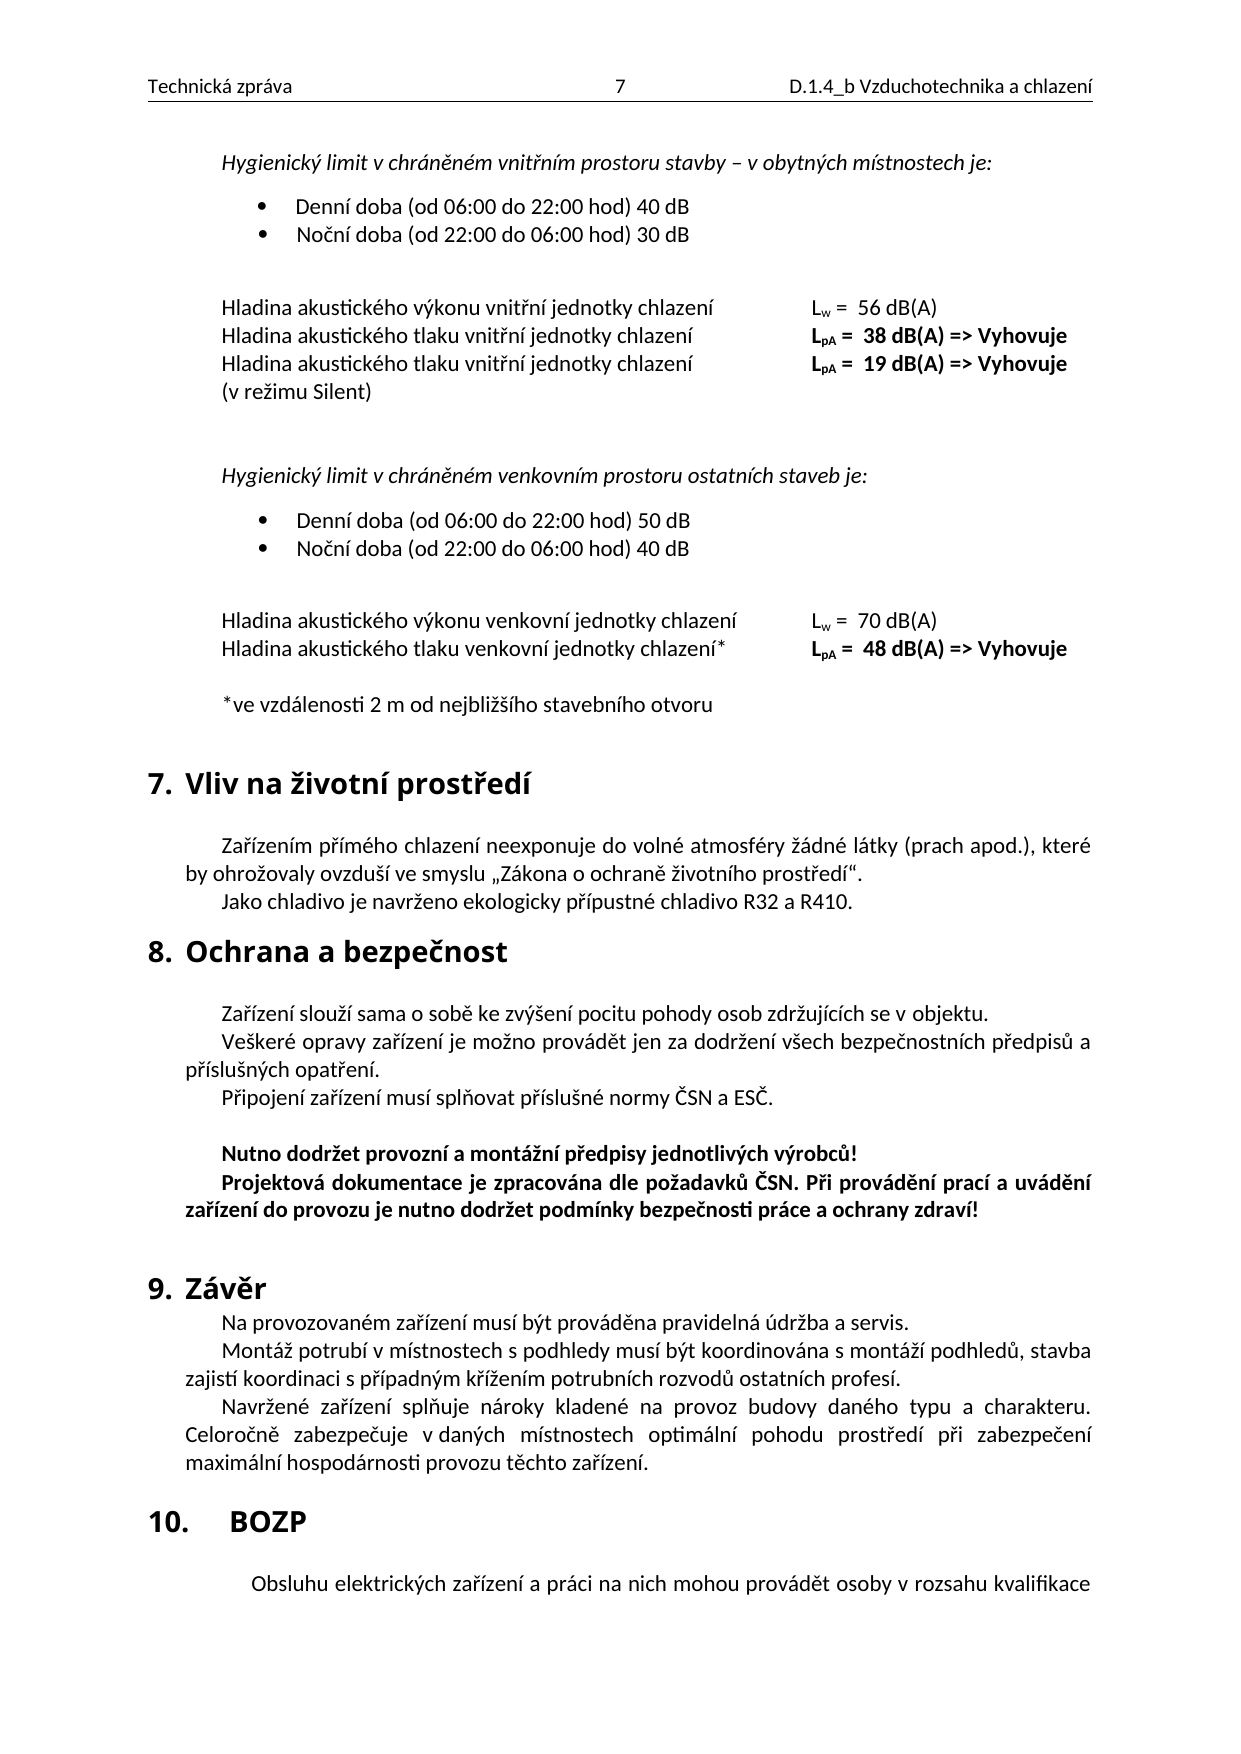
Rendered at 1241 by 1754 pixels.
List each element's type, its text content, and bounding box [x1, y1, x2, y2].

subtitle Ochrana a bezpečnost [148, 932, 1093, 971]
text Zařízení slouží sama o sobě ke zvýšení pocitu pohody osob zdržujících se v objektu. [185, 999, 1093, 1027]
text Montáž potrubí v místnostech s podhledy musí být koordinována s montáží podhledů, stavba zajistí koordinaci s případným křížením potrubních rozvodů ostatních profesí. [185, 1336, 1093, 1392]
text Hygienický limit v chráněném venkovním prostoru ostatních staveb je: [185, 461, 1093, 489]
text Jako chladivo je navrženo ekologicky přípustné chladivo R32 a R410. [185, 887, 1093, 915]
text Hladina akustického tlaku vnitřní jednotky chlazení LpA = 38 dB(A) => Vyhovuje [185, 321, 1093, 349]
text Nutno dodržet provozní a montážní předpisy jednotlivých výrobců! [148, 1139, 1093, 1168]
text Hygienický limit v chráněném vnitřním prostoru stavby – v obytných místnostech je: [185, 148, 1093, 176]
list Noční doba (od 22:00 do 06:00 hod) 30 dB [259, 220, 1093, 248]
text (v režimu Silent) [148, 377, 1093, 405]
text Hladina akustického tlaku venkovní jednotky chlazení* LpA = 48 dB(A) => Vyhovuje [185, 634, 1093, 663]
text Navržené zařízení splňuje nároky kladené na provoz budovy daného typu a charakteru. Celoročně zabezpečuje v daných místnostech optimální pohodu prostředí při zabezpečení maximální hospodárnosti provozu těchto zařízení. [185, 1392, 1093, 1476]
text *ve vzdálenosti 2 m od nejbližšího stavebního otvoru [185, 691, 1093, 719]
text Zařízením přímého chlazení neexponuje do volné atmosféry žádné látky (prach apod.), které by ohrožovaly ovzduší ve smyslu „Zákona o ochraně životního prostředí“. [185, 831, 1093, 887]
subtitle Vliv na životní prostředí [148, 763, 1093, 803]
text Hladina akustického výkonu vnitřní jednotky chlazení Lw = 56 dB(A) [185, 293, 1093, 321]
text Hladina akustického výkonu venkovní jednotky chlazení Lw = 70 dB(A) [185, 607, 1093, 634]
list Denní doba (od 06:00 do 22:00 hod) 40 dB [258, 192, 1093, 220]
text Hladina akustického tlaku vnitřní jednotky chlazení LpA = 19 dB(A) => Vyhovuje [185, 349, 1093, 377]
text Veškeré opravy zařízení je možno provádět jen za dodržení všech bezpečnostních předpisů a příslušných opatření. [185, 1027, 1093, 1083]
text Na provozovaném zařízení musí být prováděna pravidelná údržba a servis. [185, 1308, 1093, 1336]
list Noční doba (od 22:00 do 06:00 hod) 40 dB [259, 534, 1093, 562]
list Denní doba (od 06:00 do 22:00 hod) 50 dB [259, 506, 1093, 534]
text Připojení zařízení musí splňovat příslušné normy ČSN a ESČ. [185, 1083, 1093, 1112]
subtitle Závěr [148, 1268, 1093, 1308]
text Projektová dokumentace je zpracována dle požadavků ČSN. Při provádění prací a uvádění zařízení do provozu je nutno dodržet podmínky bezpečnosti práce a ochrany zdraví! [185, 1168, 1093, 1224]
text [192, 1569, 1093, 1597]
subtitle BOZP [148, 1501, 1093, 1541]
